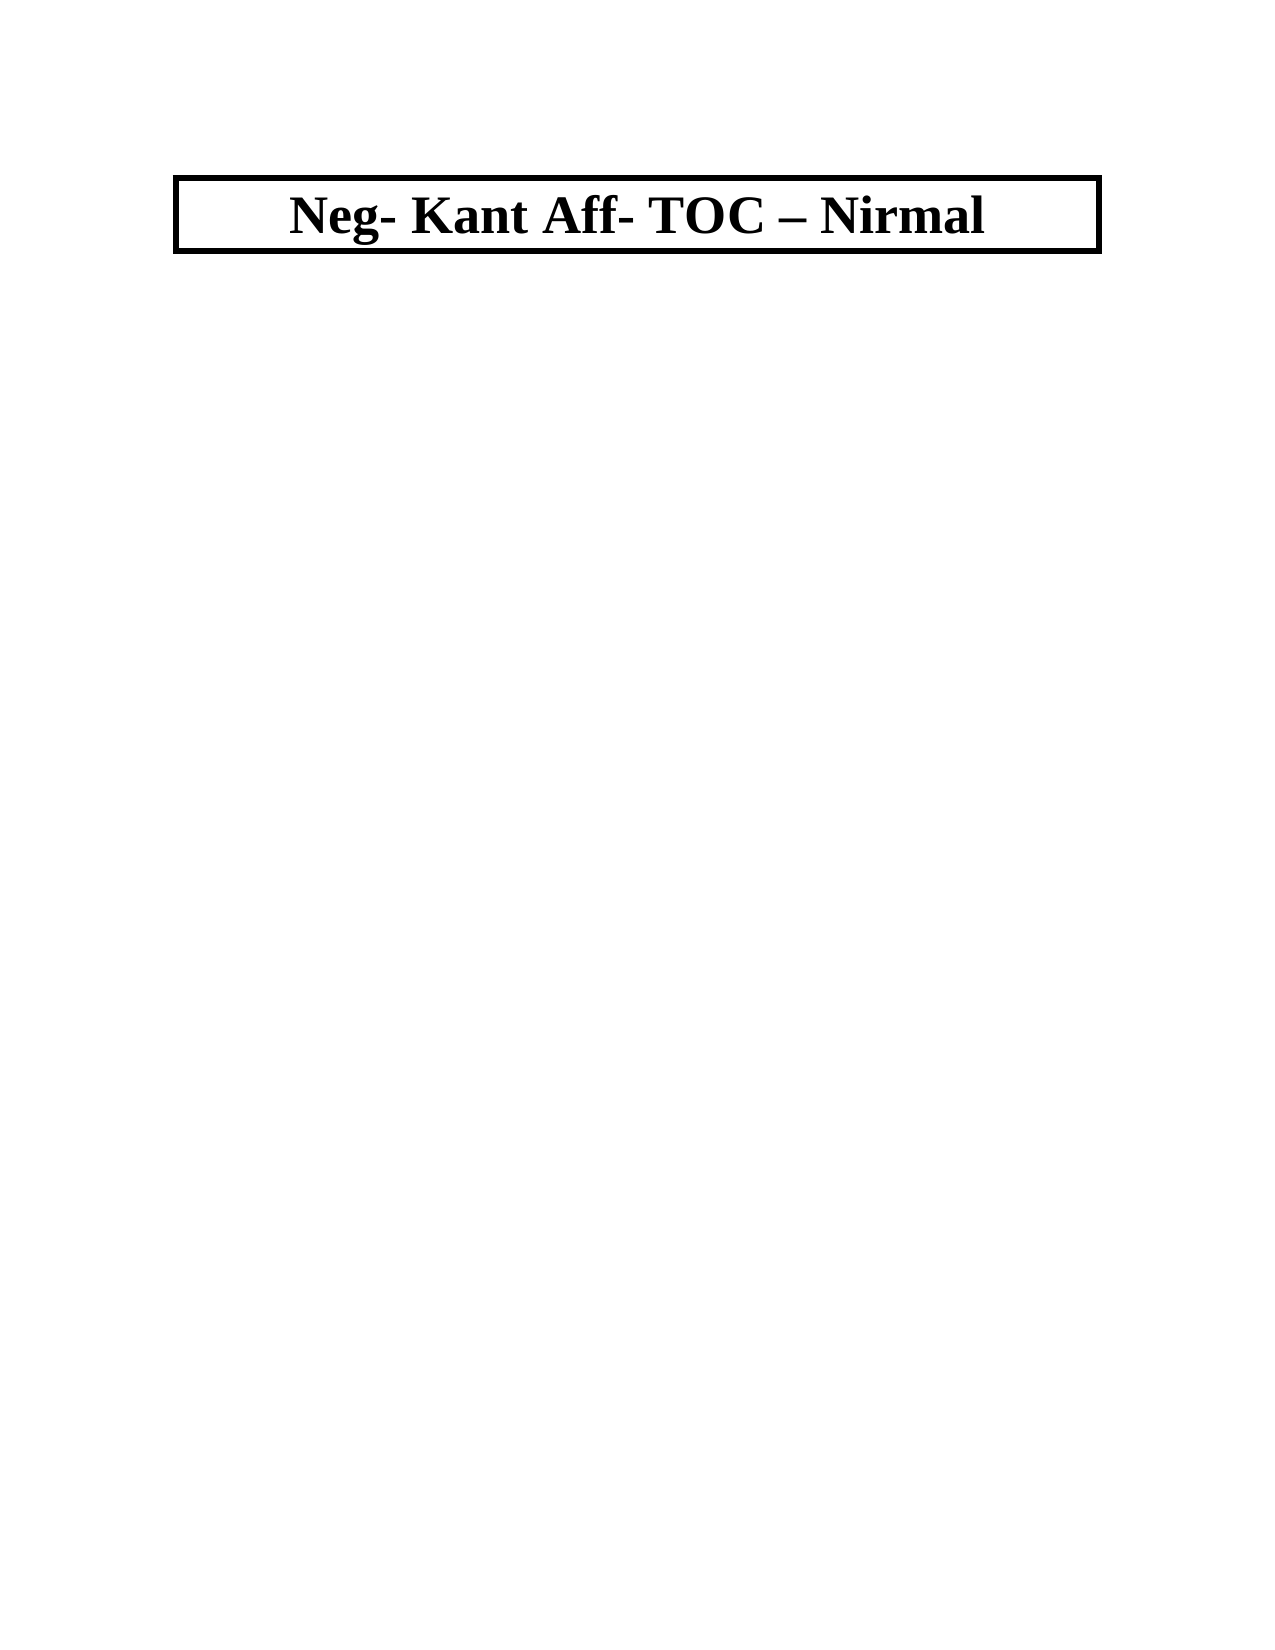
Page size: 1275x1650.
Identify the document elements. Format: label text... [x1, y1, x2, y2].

subtitle Neg- Kant Aff- TOC – Nirmal [179, 181, 1096, 248]
